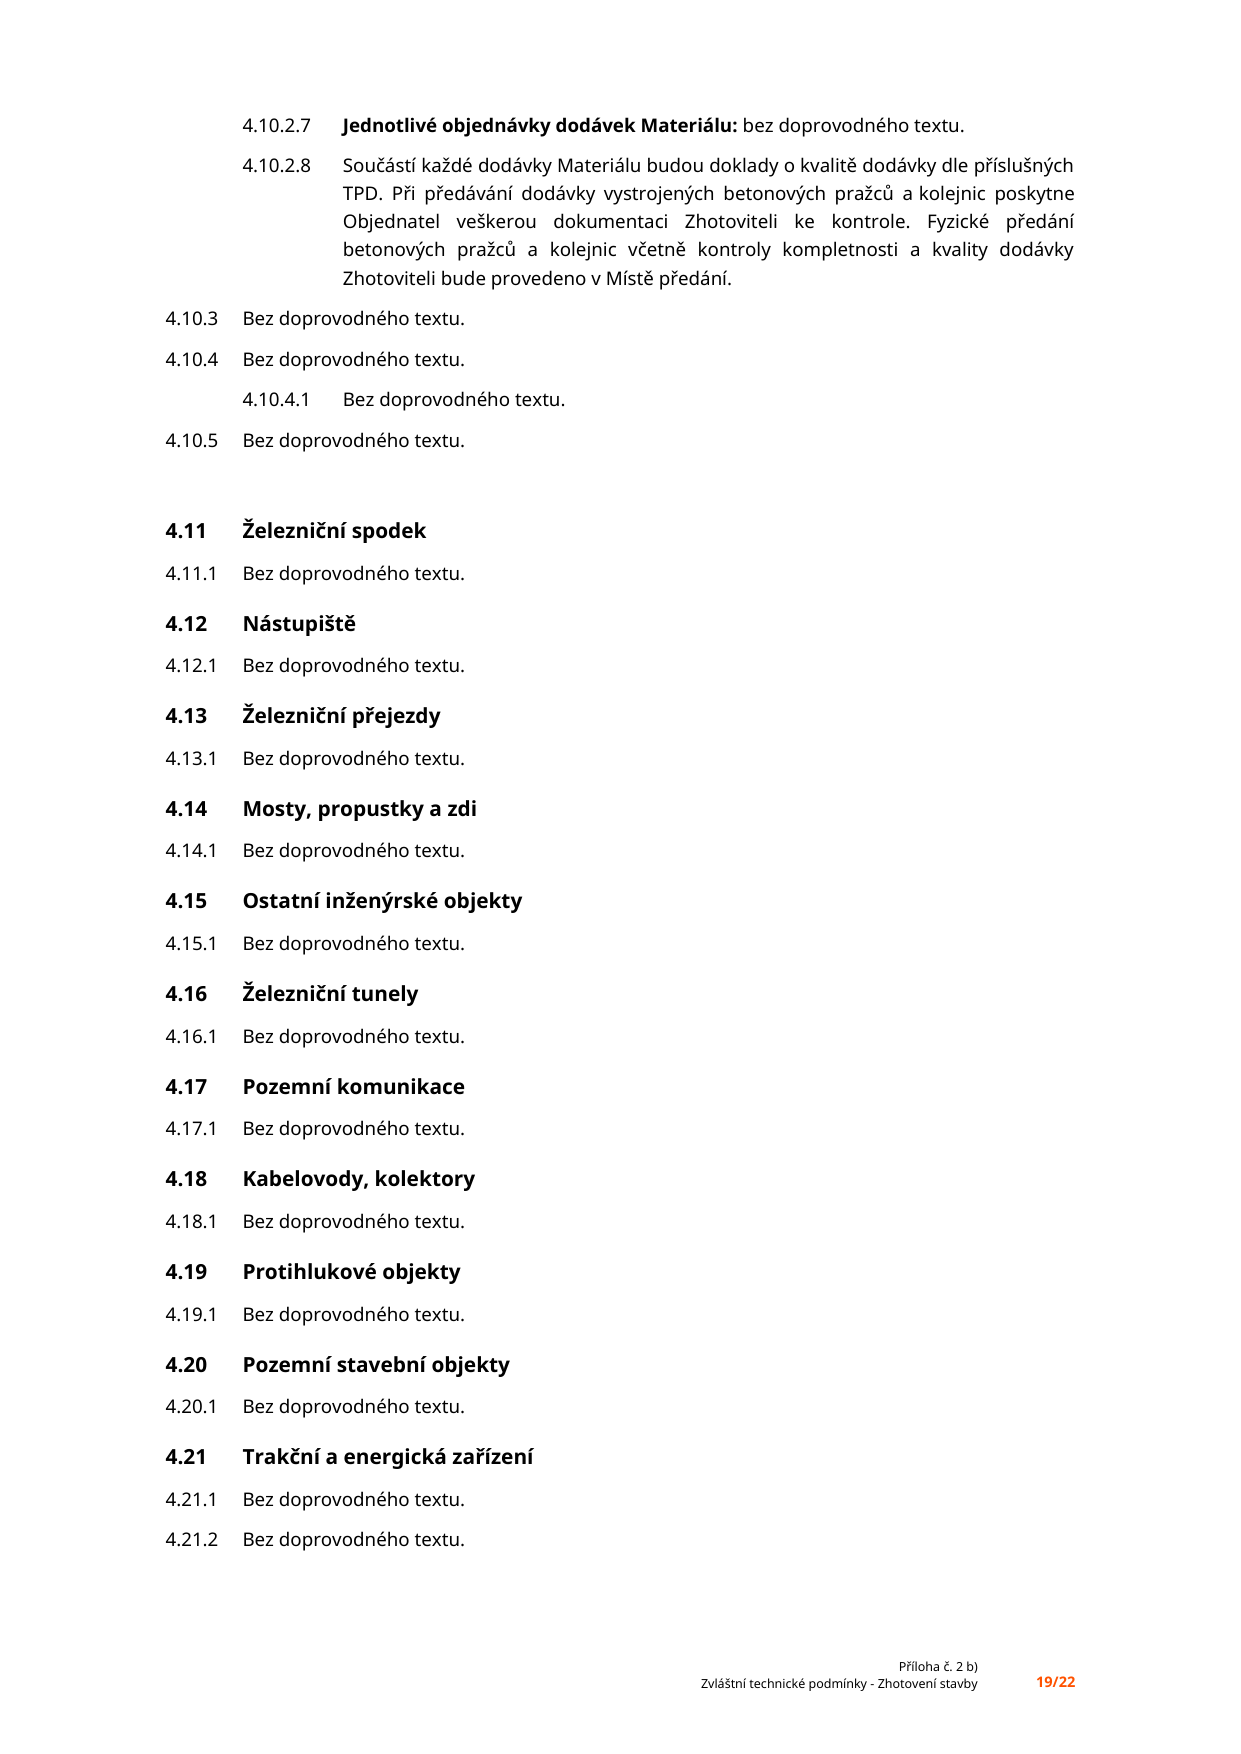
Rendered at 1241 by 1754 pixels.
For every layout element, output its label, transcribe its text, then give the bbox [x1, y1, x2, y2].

text Bez doprovodného textu. [165, 838, 1075, 863]
text Mosty, propustky a zdi [165, 794, 1075, 822]
text Trakční a energická zařízení [165, 1442, 1075, 1471]
text Jednotlivé objednávky dodávek Materiálu: bez doprovodného textu. [242, 112, 1075, 138]
text Bez doprovodného textu. [165, 427, 1075, 452]
text Součástí každé dodávky Materiálu budou doklady o kvalitě dodávky dle příslušných TPD. Při předávání dodávky vystrojených betonových pražců a kolejnic poskytne Objednatel veškerou dokumentaci Zhotoviteli ke kontrole. Fyzické předání betonových pražců a kolejnic včetně kontroly kompletnosti a kvality dodávky Zhotoviteli bude provedeno v Místě předání. [242, 153, 1075, 290]
text Pozemní stavební objekty [165, 1350, 1075, 1378]
text Bez doprovodného textu. [165, 1023, 1075, 1048]
text Železniční spodek [165, 516, 1075, 545]
text Bez doprovodného textu. [165, 653, 1075, 678]
text Železniční přejezdy [165, 701, 1075, 730]
text Bez doprovodného textu. [165, 930, 1075, 956]
text Bez doprovodného textu. [165, 346, 1075, 371]
text Bez doprovodného textu. [165, 1486, 1075, 1512]
text Bez doprovodného textu. [242, 386, 1075, 412]
text Bez doprovodného textu. [165, 305, 1075, 331]
text Bez doprovodného textu. [165, 745, 1075, 771]
text Bez doprovodného textu. [165, 560, 1075, 586]
text Bez doprovodného textu. [165, 1116, 1075, 1141]
text Bez doprovodného textu. [165, 1208, 1075, 1234]
text Pozemní komunikace [165, 1072, 1075, 1100]
text Železniční tunely [165, 979, 1075, 1008]
text Nástupiště [165, 609, 1075, 637]
text Protihlukové objekty [165, 1257, 1075, 1286]
text Kabelovody, kolektory [165, 1164, 1075, 1193]
text Bez doprovodného textu. [165, 1393, 1075, 1419]
text Bez doprovodného textu. [165, 1527, 1075, 1552]
text Ostatní inženýrské objekty [165, 887, 1075, 915]
text Bez doprovodného textu. [165, 1301, 1075, 1326]
